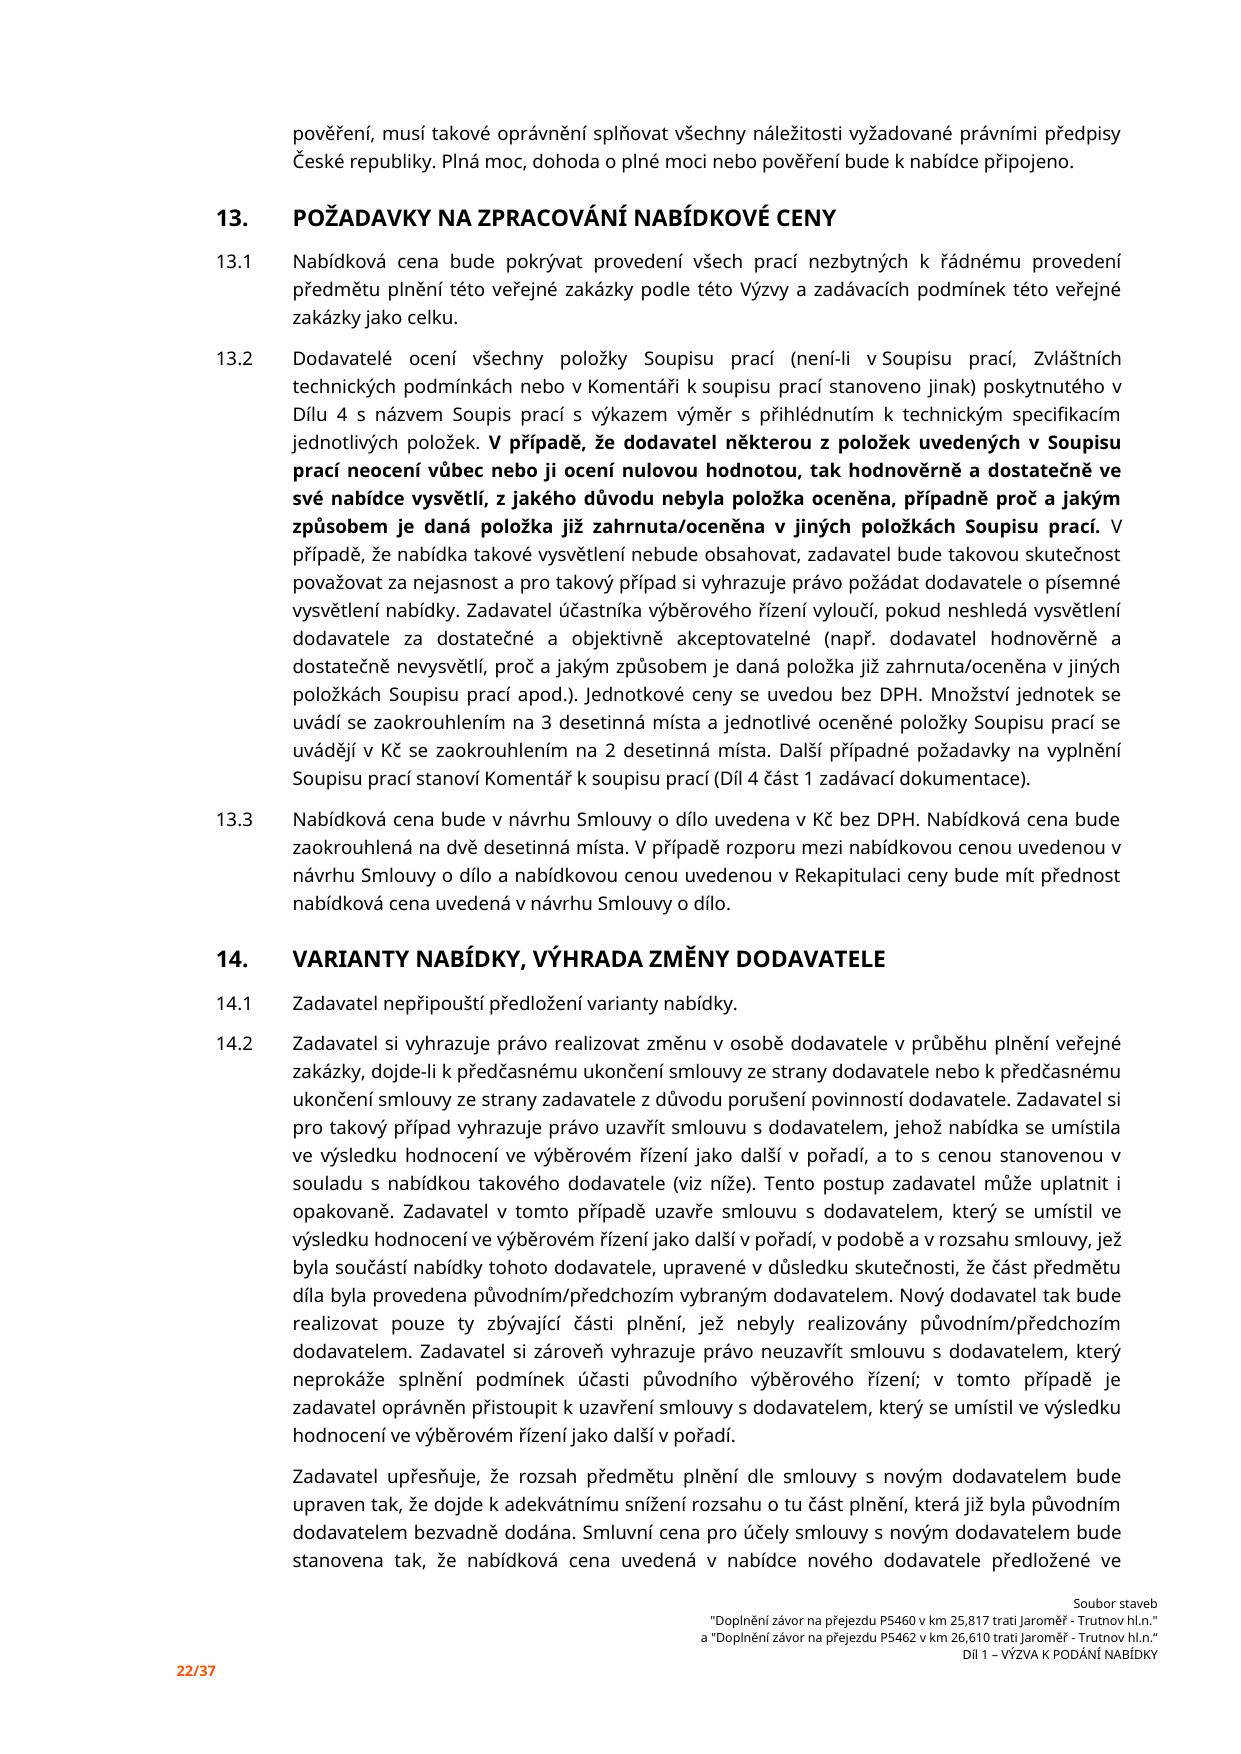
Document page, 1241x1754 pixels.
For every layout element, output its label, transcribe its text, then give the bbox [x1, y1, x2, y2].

text VARIANTY NABÍDKY, VÝHRADA ZMĚNY DODAVATELE [216, 943, 1122, 974]
text Zadavatel nepřipouští předložení varianty nabídky. [216, 990, 1122, 1015]
text Nabídková cena bude v návrhu Smlouvy o dílo uvedena v Kč bez DPH. Nabídková cena bude zaokrouhlená na dvě desetinná místa. V případě rozporu mezi nabídkovou cenou uvedenou v návrhu Smlouvy o dílo a nabídkovou cenou uvedenou v Rekapitulaci ceny bude mít přednost nabídková cena uvedená v návrhu Smlouvy o dílo. [216, 806, 1122, 916]
text Nabídková cena bude pokrývat provedení všech prací nezbytných k řádnému provedení předmětu plnění této veřejné zakázky podle této Výzvy a zadávacích podmínek této veřejné zakázky jako celku. [216, 248, 1122, 330]
text POŽADAVKY NA ZPRACOVÁNÍ NABÍDKOVÉ CENY [216, 202, 1122, 233]
text Dodavatelé ocení všechny položky Soupisu prací (není-li v Soupisu prací, Zvláštních technických podmínkách nebo v Komentáři k soupisu prací stanoveno jinak) poskytnutého v Dílu 4 s názvem Soupis prací s výkazem výměr s přihlédnutím k technickým specifikacím jednotlivých položek. V případě, že dodavatel některou z položek uvedených v Soupisu prací neocení vůbec nebo ji ocení nulovou hodnotou, tak hodnověrně a dostatečně ve své nabídce vysvětlí, z jakého důvodu nebyla položka oceněna, případně proč a jakým způsobem je daná položka již zahrnuta/oceněna v jiných položkách Soupisu prací. V případě, že nabídka takové vysvětlení nebude obsahovat, zadavatel bude takovou skutečnost považovat za nejasnost a pro takový případ si vyhrazuje právo požádat dodavatele o písemné vysvětlení nabídky. Zadavatel účastníka výběrového řízení vyloučí, pokud neshledá vysvětlení dodavatele za dostatečné a objektivně akceptovatelné (např. dodavatel hodnověrně a dostatečně nevysvětlí, proč a jakým způsobem je daná položka již zahrnuta/oceněna v jiných položkách Soupisu prací apod.). Jednotkové ceny se uvedou bez DPH. Množství jednotek se uvádí se zaokrouhlením na 3 desetinná místa a jednotlivé oceněné položky Soupisu prací se uvádějí v Kč se zaokrouhlením na 2 desetinná místa. Další případné požadavky na vyplnění Soupisu prací stanoví Komentář k soupisu prací (Díl 4 část 1 zadávací dokumentace). [216, 345, 1122, 791]
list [292, 1463, 1122, 1573]
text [216, 121, 1122, 174]
text Zadavatel si vyhrazuje právo realizovat změnu v osobě dodavatele v průběhu plnění veřejné zakázky, dojde-li k předčasnému ukončení smlouvy ze strany dodavatele nebo k předčasnému ukončení smlouvy ze strany zadavatele z důvodu porušení povinností dodavatele. Zadavatel si pro takový případ vyhrazuje právo uzavřít smlouvu s dodavatelem, jehož nabídka se umístila ve výsledku hodnocení ve výběrovém řízení jako další v pořadí, a to s cenou stanovenou v souladu s nabídkou takového dodavatele (viz níže). Tento postup zadavatel může uplatnit i opakovaně. Zadavatel v tomto případě uzavře smlouvu s dodavatelem, který se umístil ve výsledku hodnocení ve výběrovém řízení jako další v pořadí, v podobě a v rozsahu smlouvy, jež byla součástí nabídky tohoto dodavatele, upravené v důsledku skutečnosti, že část předmětu díla byla provedena původním/předchozím vybraným dodavatelem. Nový dodavatel tak bude realizovat pouze ty zbývající části plnění, jež nebyly realizovány původním/předchozím dodavatelem. Zadavatel si zároveň vyhrazuje právo neuzavřít smlouvu s dodavatelem, který neprokáže splnění podmínek účasti původního výběrového řízení; v tomto případě je zadavatel oprávněn přistoupit k uzavření smlouvy s dodavatelem, který se umístil ve výsledku hodnocení ve výběrovém řízení jako další v pořadí. [216, 1030, 1122, 1448]
